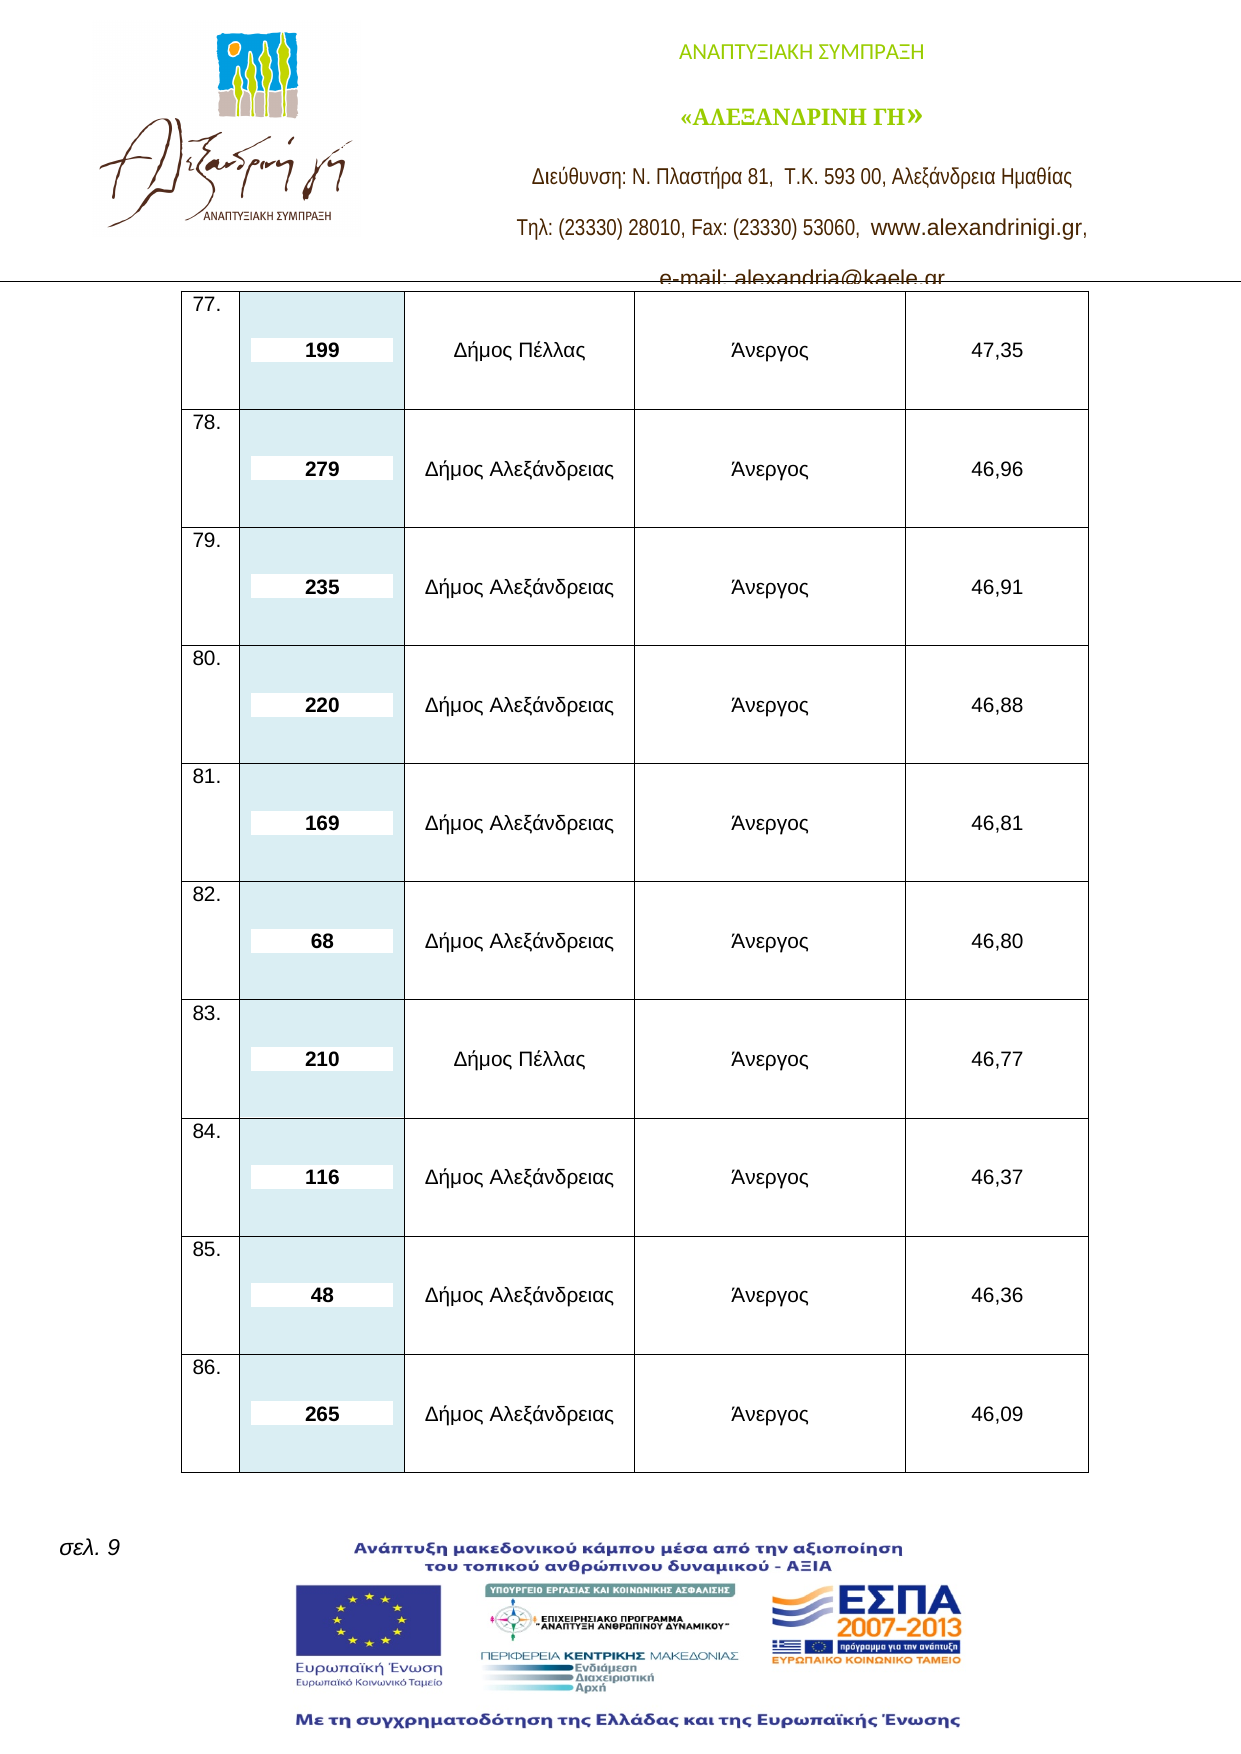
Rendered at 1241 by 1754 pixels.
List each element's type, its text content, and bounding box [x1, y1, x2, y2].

table_cell 46,81 [906, 764, 1088, 881]
table_cell Δήμος Πέλλας [405, 292, 634, 409]
table_cell 46,37 [906, 1119, 1088, 1236]
table_cell Άνεργος [635, 410, 905, 527]
table_cell Δήμος Αλεξάνδρειας [405, 410, 634, 527]
table_cell 169 [240, 764, 404, 881]
table_cell Δήμος Αλεξάνδρειας [405, 646, 634, 763]
table_cell [182, 528, 239, 645]
table_cell 46,80 [906, 882, 1088, 999]
picture [290, 1540, 966, 1729]
table_cell [182, 1000, 239, 1117]
table_cell Δήμος Αλεξάνδρειας [405, 1355, 634, 1472]
table_cell 46,36 [906, 1237, 1088, 1354]
table_cell Δήμος Πέλλας [405, 1000, 634, 1117]
table_cell 220 [240, 646, 404, 763]
table_cell [182, 646, 239, 763]
table_cell Δήμος Αλεξάνδρειας [405, 528, 634, 645]
table_cell Δήμος Αλεξάνδρειας [405, 1119, 634, 1236]
table_cell Άνεργος [635, 882, 905, 999]
table_cell Δήμος Αλεξάνδρειας [405, 1237, 634, 1354]
table_cell 48 [240, 1237, 404, 1354]
table_cell [182, 764, 239, 881]
table_cell [182, 410, 239, 527]
table_cell [182, 882, 239, 999]
table_cell Άνεργος [635, 1237, 905, 1354]
table_cell [182, 1119, 239, 1236]
table_cell Άνεργος [635, 1119, 905, 1236]
table_cell 116 [240, 1119, 404, 1236]
table_cell 199 [240, 292, 404, 409]
table_cell 210 [240, 1000, 404, 1117]
table_cell [182, 1355, 239, 1472]
table_cell Δήμος Αλεξάνδρειας [405, 882, 634, 999]
table_cell 46,96 [906, 410, 1088, 527]
picture [91, 20, 361, 237]
table_cell Άνεργος [635, 646, 905, 763]
table_cell 47,35 [906, 292, 1088, 409]
table_cell 46,77 [906, 1000, 1088, 1117]
table_cell 279 [240, 410, 404, 527]
table_cell Δήμος Αλεξάνδρειας [405, 764, 634, 881]
table_cell 46,09 [906, 1355, 1088, 1472]
table_cell 235 [240, 528, 404, 645]
table_cell Άνεργος [635, 764, 905, 881]
table_cell 46,91 [906, 528, 1088, 645]
table_cell 265 [240, 1355, 404, 1472]
table_cell Άνεργος [635, 1355, 905, 1472]
table_cell 46,88 [906, 646, 1088, 763]
table_cell 68 [240, 882, 404, 999]
table_cell Άνεργος [635, 292, 905, 409]
table_cell Άνεργος [635, 528, 905, 645]
table_cell [182, 292, 239, 409]
table_cell [182, 1237, 239, 1354]
table_cell Άνεργος [635, 1000, 905, 1117]
